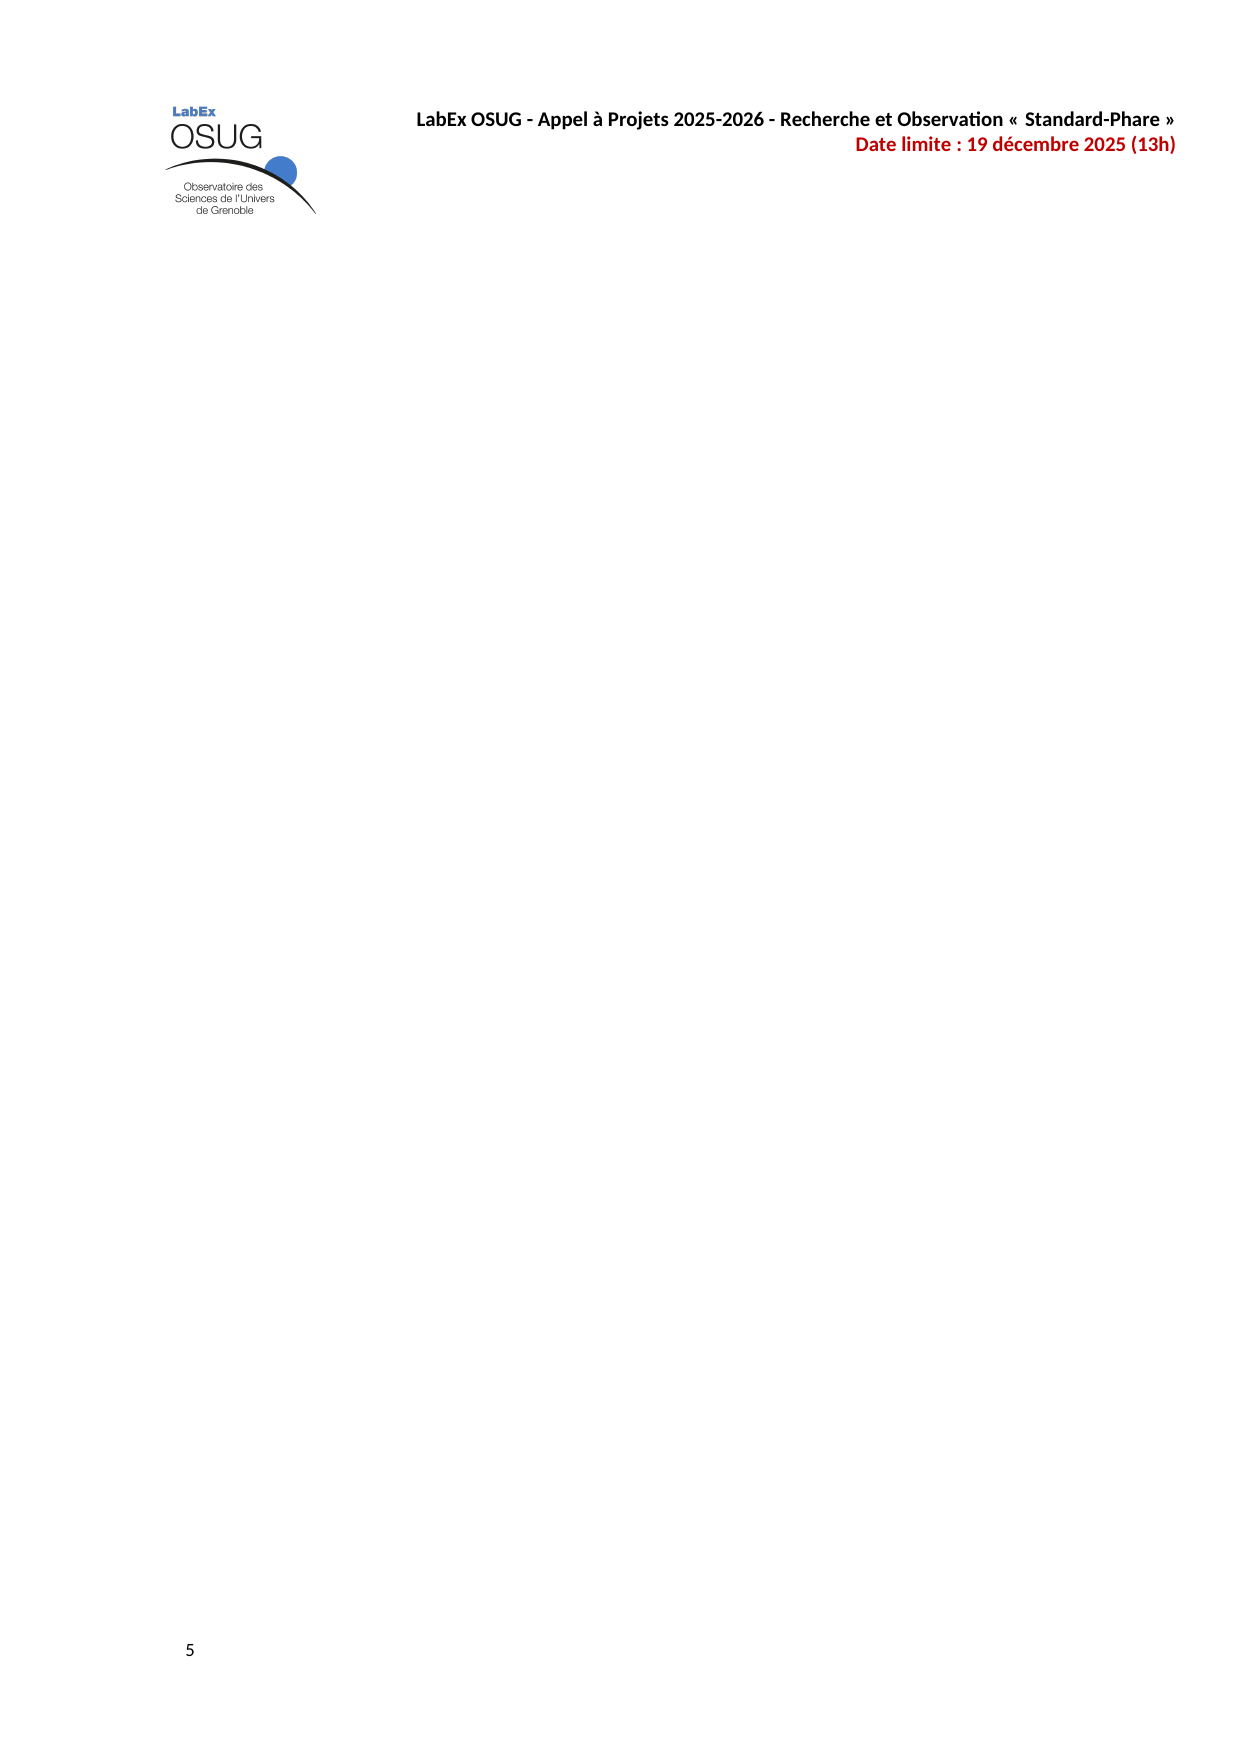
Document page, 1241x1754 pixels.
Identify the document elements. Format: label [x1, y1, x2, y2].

picture [158, 101, 323, 219]
